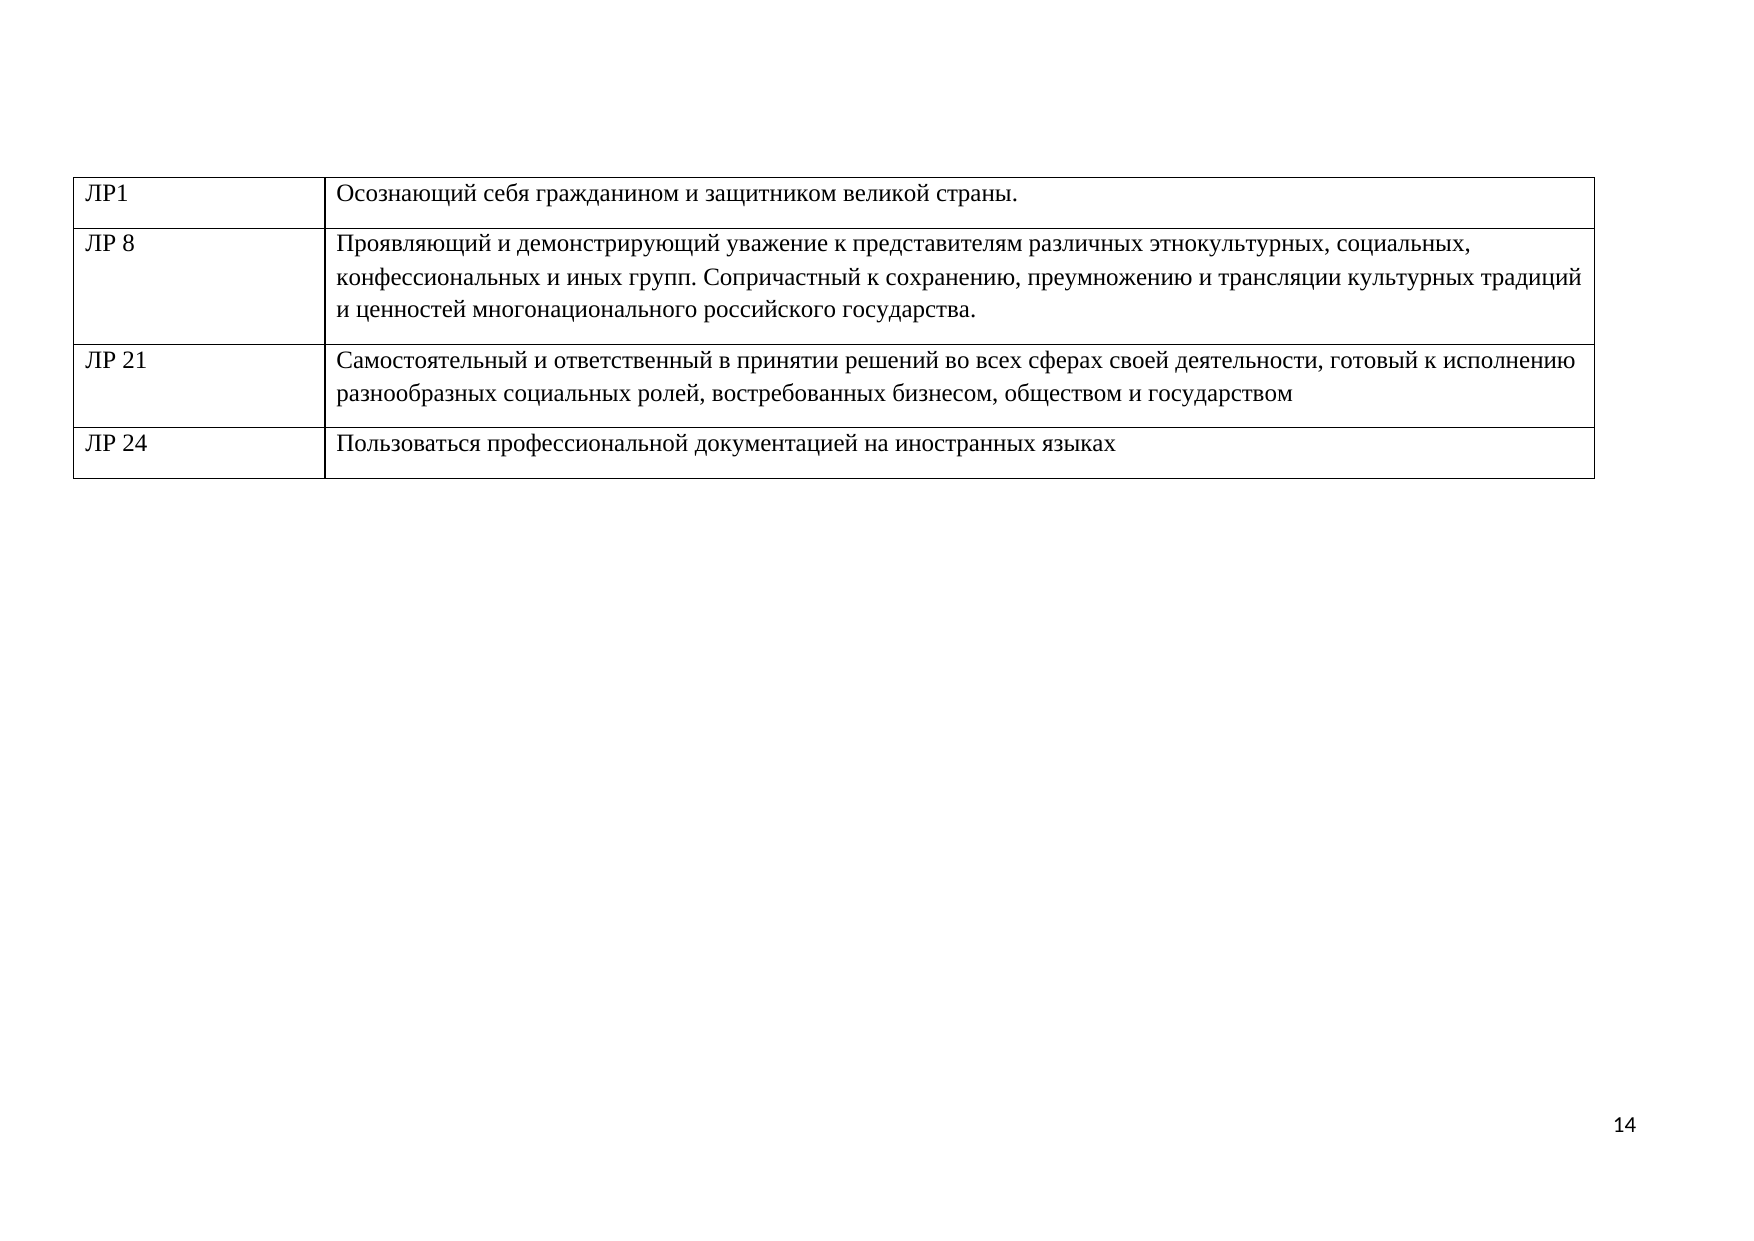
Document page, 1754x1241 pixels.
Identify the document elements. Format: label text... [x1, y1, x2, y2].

table_cell ЛР 24 [74, 428, 324, 477]
table_cell Самостоятельный и ответственный в принятии решений во всех сферах своей деятельности, готовый к исполнению разнообразных социальных ролей, востребованных бизнесом, обществом и государством [326, 345, 1594, 427]
table_cell ЛР 8 [74, 229, 324, 344]
table_cell ЛР 21 [74, 345, 324, 427]
table_cell Проявляющий и демонстрирующий уважение к представителям различных этнокультурных, социальных, конфессиональных и иных групп. Сопричастный к сохранению, преумножению и трансляции культурных традиций и ценностей многонационального российского государства. [326, 229, 1594, 344]
table_header Осознающий себя гражданином и защитником великой страны. [326, 178, 1594, 227]
table_header ЛР1 [74, 178, 324, 227]
table_cell Пользоваться профессиональной документацией на иностранных языках [326, 428, 1594, 477]
